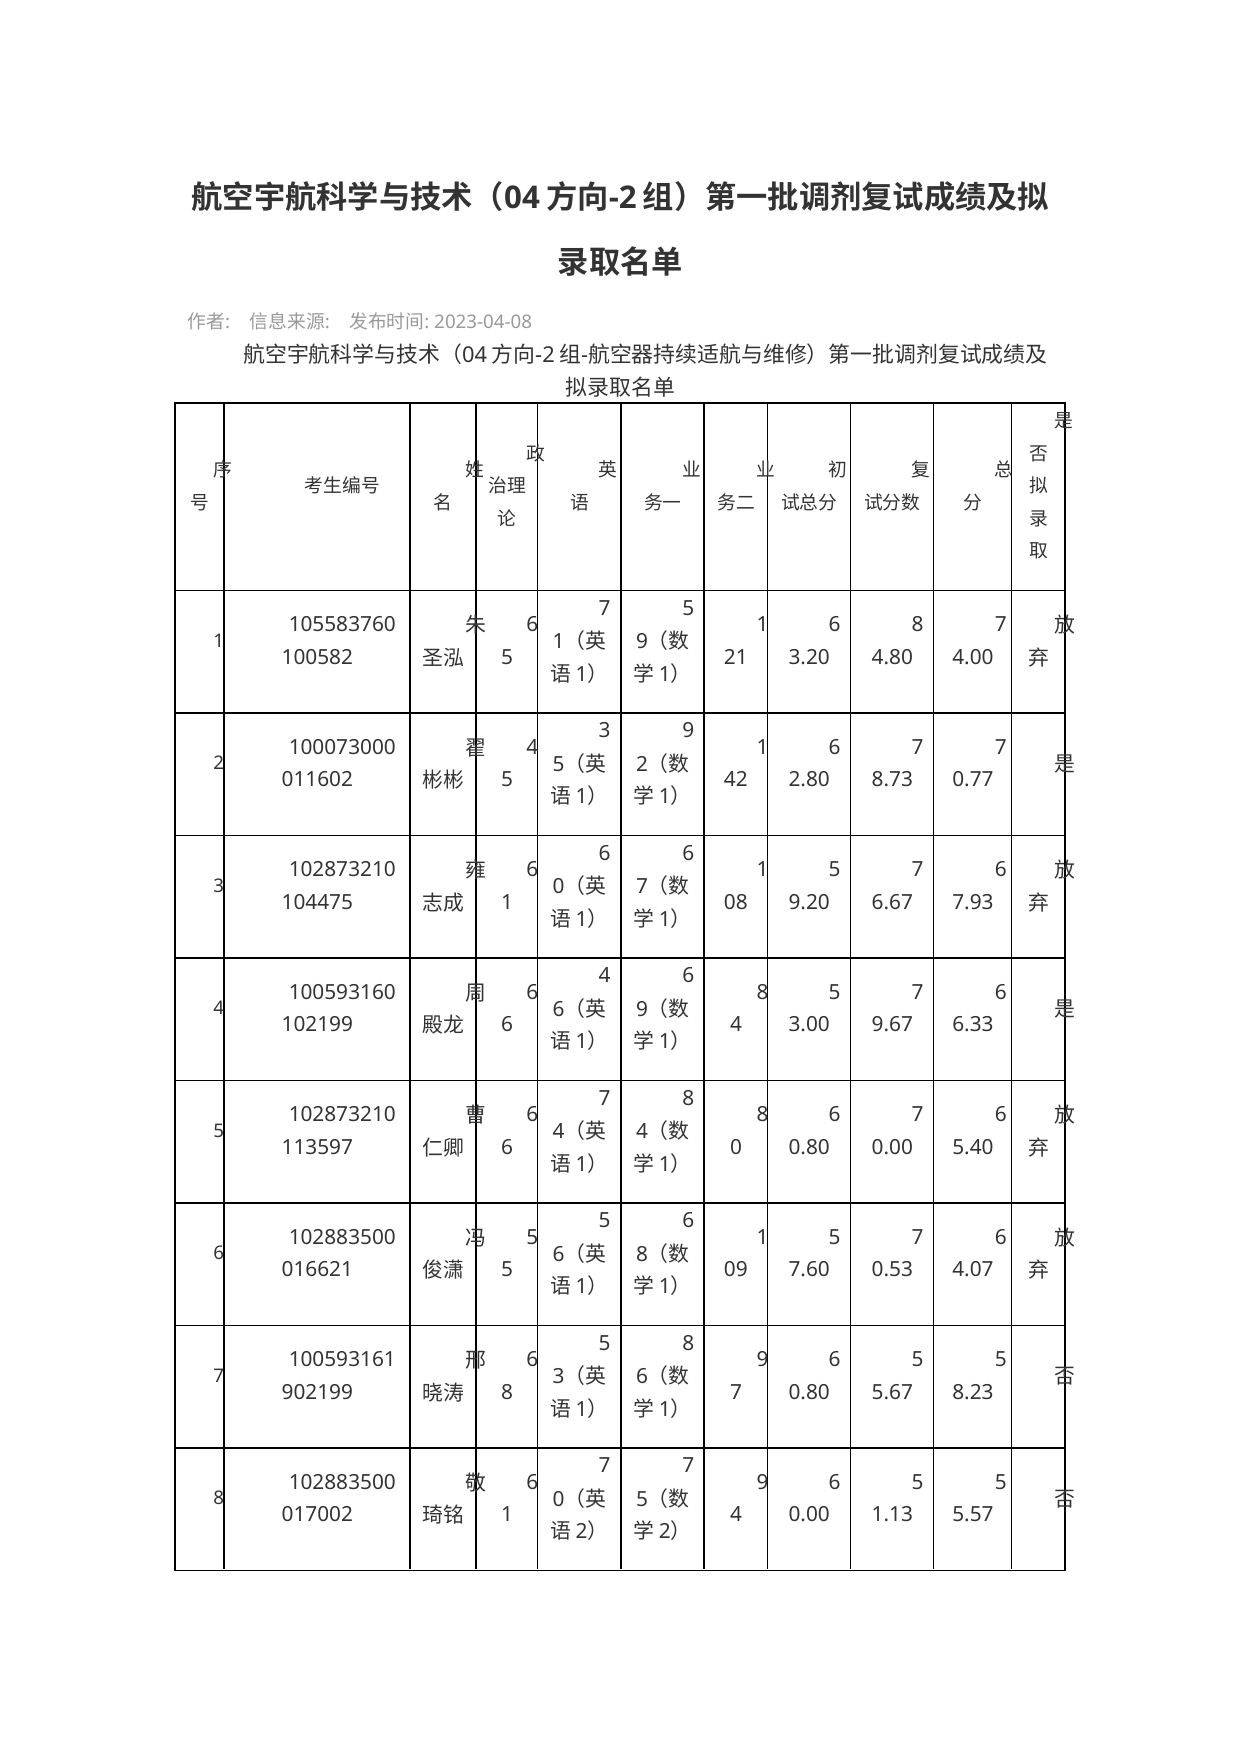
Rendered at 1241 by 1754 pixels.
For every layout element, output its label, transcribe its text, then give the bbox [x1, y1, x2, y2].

table_cell 否 [1012, 1326, 1064, 1447]
table_cell 70.53 [851, 1204, 933, 1324]
table_cell 69（数学1） [622, 959, 703, 1079]
table_cell 55 [477, 1204, 537, 1324]
table_cell 68（数学1） [622, 1204, 703, 1324]
table_header 姓名 [411, 404, 475, 589]
table_cell 35（英语1） [538, 714, 620, 834]
table_cell 放弃 [1012, 1204, 1064, 1324]
table_cell 75（数学2） [622, 1449, 703, 1569]
table_cell 102883500017002 [225, 1449, 409, 1569]
table_cell 66.33 [934, 959, 1011, 1079]
table_header 初试总分 [768, 404, 850, 589]
table_cell 65 [477, 591, 537, 712]
table_cell 邢晓涛 [411, 1326, 475, 1447]
table_cell 108 [705, 836, 767, 957]
table_cell 78.73 [851, 714, 933, 834]
table_cell 63.20 [768, 591, 850, 712]
table_cell 70（英语2） [538, 1449, 620, 1569]
table_cell 46（英语1） [538, 959, 620, 1079]
table_cell 79.67 [851, 959, 933, 1079]
table_cell 61 [477, 1449, 537, 1569]
table_cell 64.07 [934, 1204, 1011, 1324]
table_cell 61 [477, 836, 537, 957]
text 作者: 信息来源: 发布时间: 2023-04-08 [187, 304, 1053, 337]
table_header 业务二 [705, 404, 767, 589]
table_header 英语 [538, 404, 620, 589]
table_cell 放弃 [1012, 1081, 1064, 1202]
table_cell 100593160102199 [225, 959, 409, 1079]
table_cell 109 [705, 1204, 767, 1324]
table_cell 朱圣泓 [411, 591, 475, 712]
table_cell 65.40 [934, 1081, 1011, 1202]
table_cell 60.00 [768, 1449, 850, 1569]
table_cell 105583760100582 [225, 591, 409, 712]
table_cell 62.80 [768, 714, 850, 834]
table_cell 60.80 [768, 1326, 850, 1447]
table_cell 94 [705, 1449, 767, 1569]
table_cell 6 [176, 1204, 223, 1324]
table_cell 5 [176, 1081, 223, 1202]
table_cell 70.00 [851, 1081, 933, 1202]
table_cell 66 [477, 1081, 537, 1202]
table_header 序号 [176, 404, 223, 589]
table_cell 4 [176, 959, 223, 1079]
table_header 复试分数 [851, 404, 933, 589]
table_cell 冯俊潇 [411, 1204, 475, 1324]
table_header 是否拟录取 [1012, 404, 1064, 589]
table_cell 121 [705, 591, 767, 712]
table_cell 74.00 [934, 591, 1011, 712]
table_cell 周殿龙 [411, 959, 475, 1079]
table_cell 51.13 [851, 1449, 933, 1569]
table_cell 84.80 [851, 591, 933, 712]
table_cell 是 [1012, 714, 1064, 834]
table_cell 55.57 [934, 1449, 1011, 1569]
text 航空宇航科学与技术（04方向-2组-航空器持续适航与维修）第一批调剂复试成绩及拟录取名单 [187, 337, 1053, 402]
table_header 总分 [934, 404, 1011, 589]
table_cell 45 [477, 714, 537, 834]
table_cell 7 [176, 1326, 223, 1447]
table_cell 76.67 [851, 836, 933, 957]
table_cell 3 [176, 836, 223, 957]
table_cell 58.23 [934, 1326, 1011, 1447]
table_cell 59.20 [768, 836, 850, 957]
table_header 政治理论 [477, 404, 537, 589]
table_cell 否 [1012, 1449, 1064, 1569]
table_cell 100593161902199 [225, 1326, 409, 1447]
table_cell 翟彬彬 [411, 714, 475, 834]
table_cell 放弃 [1012, 591, 1064, 712]
table_cell 60（英语1） [538, 836, 620, 957]
table_cell 雍志成 [411, 836, 475, 957]
table_cell 102873210104475 [225, 836, 409, 957]
table_header 考生编号 [225, 404, 409, 589]
table_cell 60.80 [768, 1081, 850, 1202]
table_header 业务一 [622, 404, 703, 589]
table_cell 56（英语1） [538, 1204, 620, 1324]
table_cell 67（数学1） [622, 836, 703, 957]
table_cell 是 [1012, 959, 1064, 1079]
table_cell 84 [705, 959, 767, 1079]
table_cell 92（数学1） [622, 714, 703, 834]
table_cell 74（英语1） [538, 1081, 620, 1202]
table_cell 102873210113597 [225, 1081, 409, 1202]
table_cell 57.60 [768, 1204, 850, 1324]
table_cell 8 [176, 1449, 223, 1569]
table_cell 86（数学1） [622, 1326, 703, 1447]
table_cell 97 [705, 1326, 767, 1447]
table_cell 80 [705, 1081, 767, 1202]
table_cell 敬琦铭 [411, 1449, 475, 1569]
table_cell 142 [705, 714, 767, 834]
table_cell 53.00 [768, 959, 850, 1079]
table_cell 71（英语1） [538, 591, 620, 712]
table_cell 102883500016621 [225, 1204, 409, 1324]
table_cell 66 [477, 959, 537, 1079]
table_cell 放弃 [1012, 836, 1064, 957]
table_cell 68 [477, 1326, 537, 1447]
table_cell 55.67 [851, 1326, 933, 1447]
table_cell 1 [176, 591, 223, 712]
table_cell 67.93 [934, 836, 1011, 957]
table_cell 59（数学1） [622, 591, 703, 712]
table_cell 70.77 [934, 714, 1011, 834]
table_cell 2 [176, 714, 223, 834]
table_cell 84（数学1） [622, 1081, 703, 1202]
text 航空宇航科学与技术（04方向-2组）第一批调剂复试成绩及拟录取名单 [187, 162, 1053, 292]
table_cell 100073000011602 [225, 714, 409, 834]
table_cell 53（英语1） [538, 1326, 620, 1447]
table_cell 曹仁卿 [411, 1081, 475, 1202]
